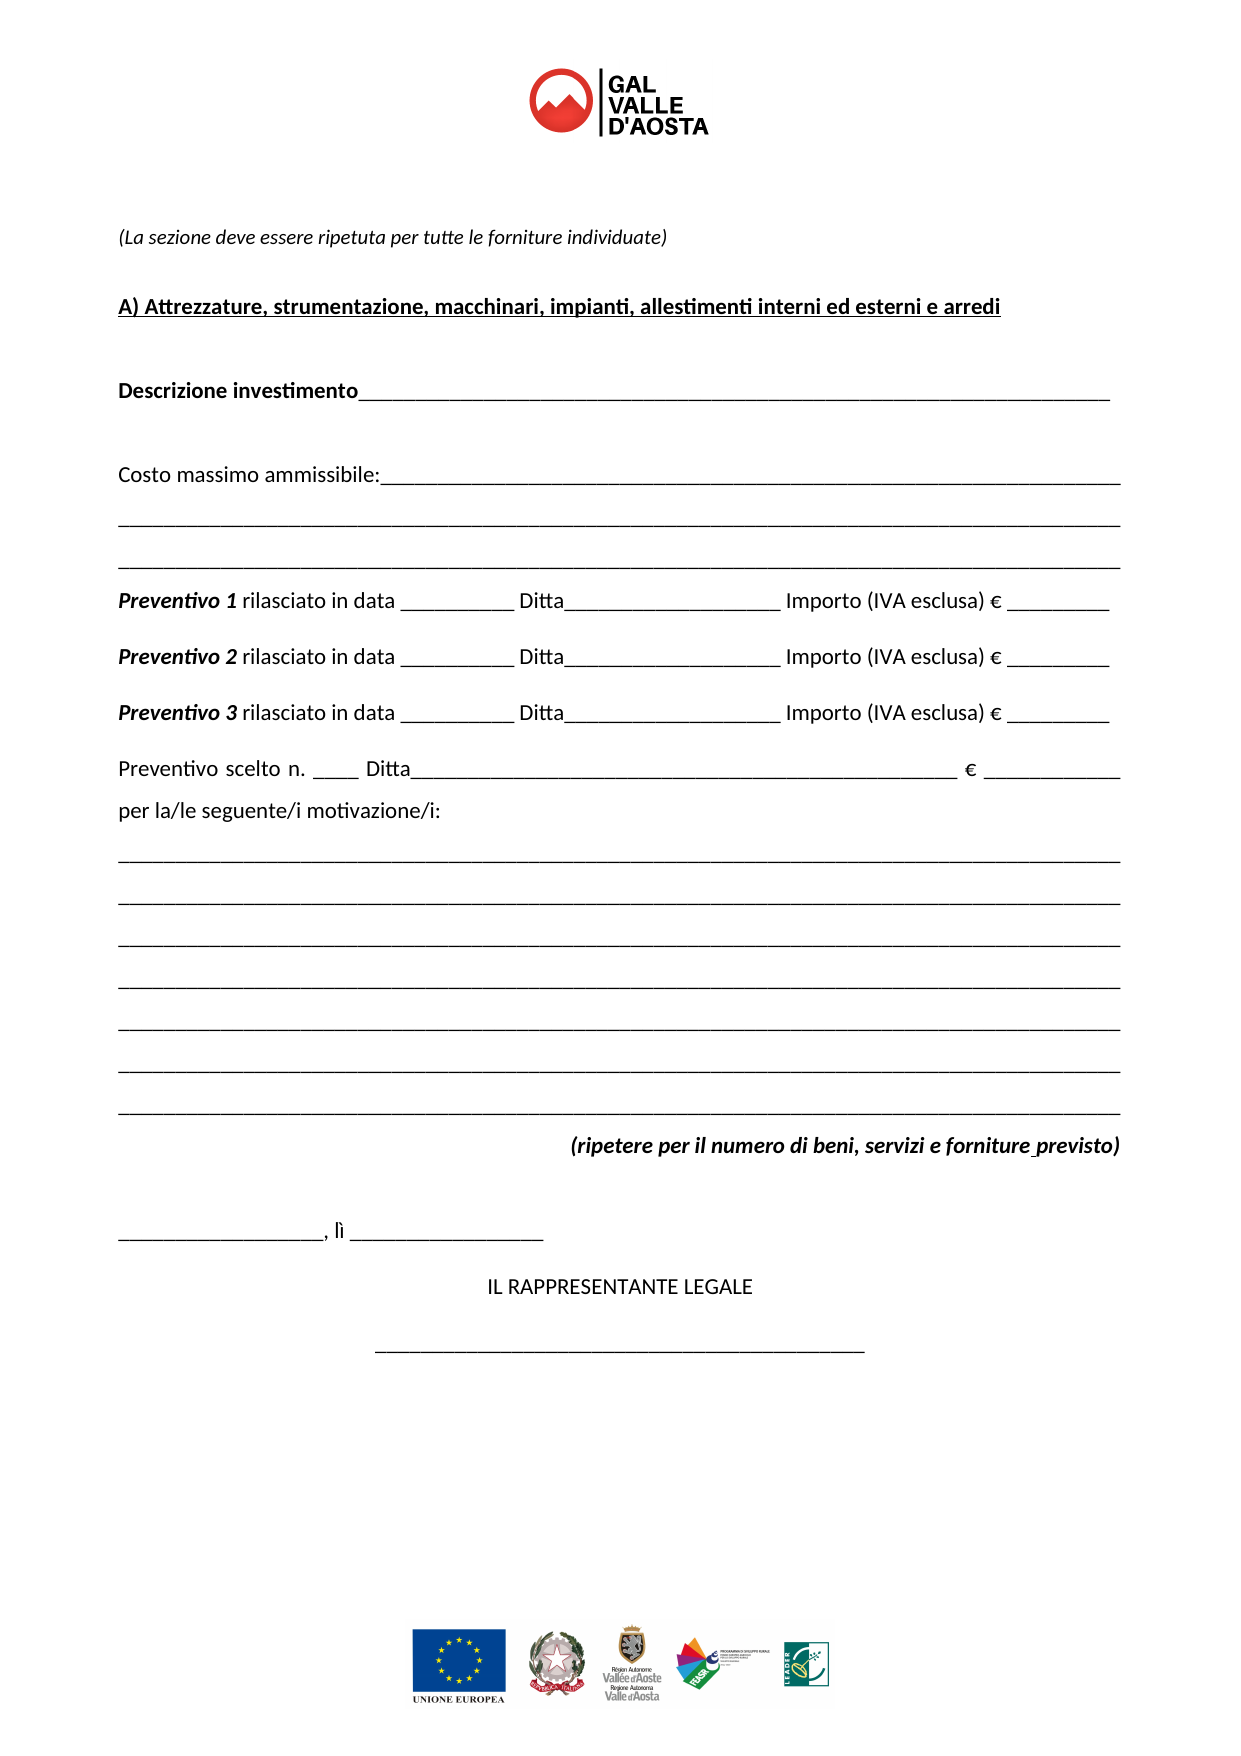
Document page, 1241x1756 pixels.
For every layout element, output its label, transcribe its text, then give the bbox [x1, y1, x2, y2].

text (ripetere per il numero di beni, servizi e forniture previsto) [118, 1132, 1122, 1160]
text ________________________________________________________________________________________________________________________________________________________________________________ [118, 922, 1122, 992]
text (La sezione deve essere ripetuta per tutte le forniture individuate) [118, 224, 1122, 250]
text Costo massimo ammissibile:_________________________________________________________________ ________________________________________________________________________________________________________________________________________________________________________________ [118, 460, 1122, 572]
text A) Attrezzature, strumentazione, macchinari, impianti, allestimenti interni ed esterni e arredi [118, 292, 1122, 320]
text Descrizione investimento__________________________________________________________________ [118, 376, 1122, 404]
text Preventivo scelto n. ____ Ditta________________________________________________ € ____________ per la/le seguente/i motivazione/i: [118, 754, 1122, 824]
text ________________________________________________________________________________________________________________________________________________________________________________ [118, 838, 1122, 908]
text IL RAPPRESENTANTE LEGALE [118, 1272, 1122, 1300]
text Preventivo 3 rilasciato in data __________ Ditta___________________ Importo (IVA esclusa) € _________ [118, 698, 1122, 726]
text ___________________________________________ [118, 1328, 1122, 1356]
picture [527, 59, 713, 143]
picture [405, 1619, 835, 1709]
text __________________, lì _________________ [118, 1216, 1122, 1244]
text Preventivo 1 rilasciato in data __________ Ditta___________________ Importo (IVA esclusa) € _________ [118, 586, 1122, 614]
text ________________________________________________________________________________________________________________________________________________________________________________________________________________________________________________________________________ [118, 1006, 1122, 1118]
text Preventivo 2 rilasciato in data __________ Ditta___________________ Importo (IVA esclusa) € _________ [118, 642, 1122, 670]
